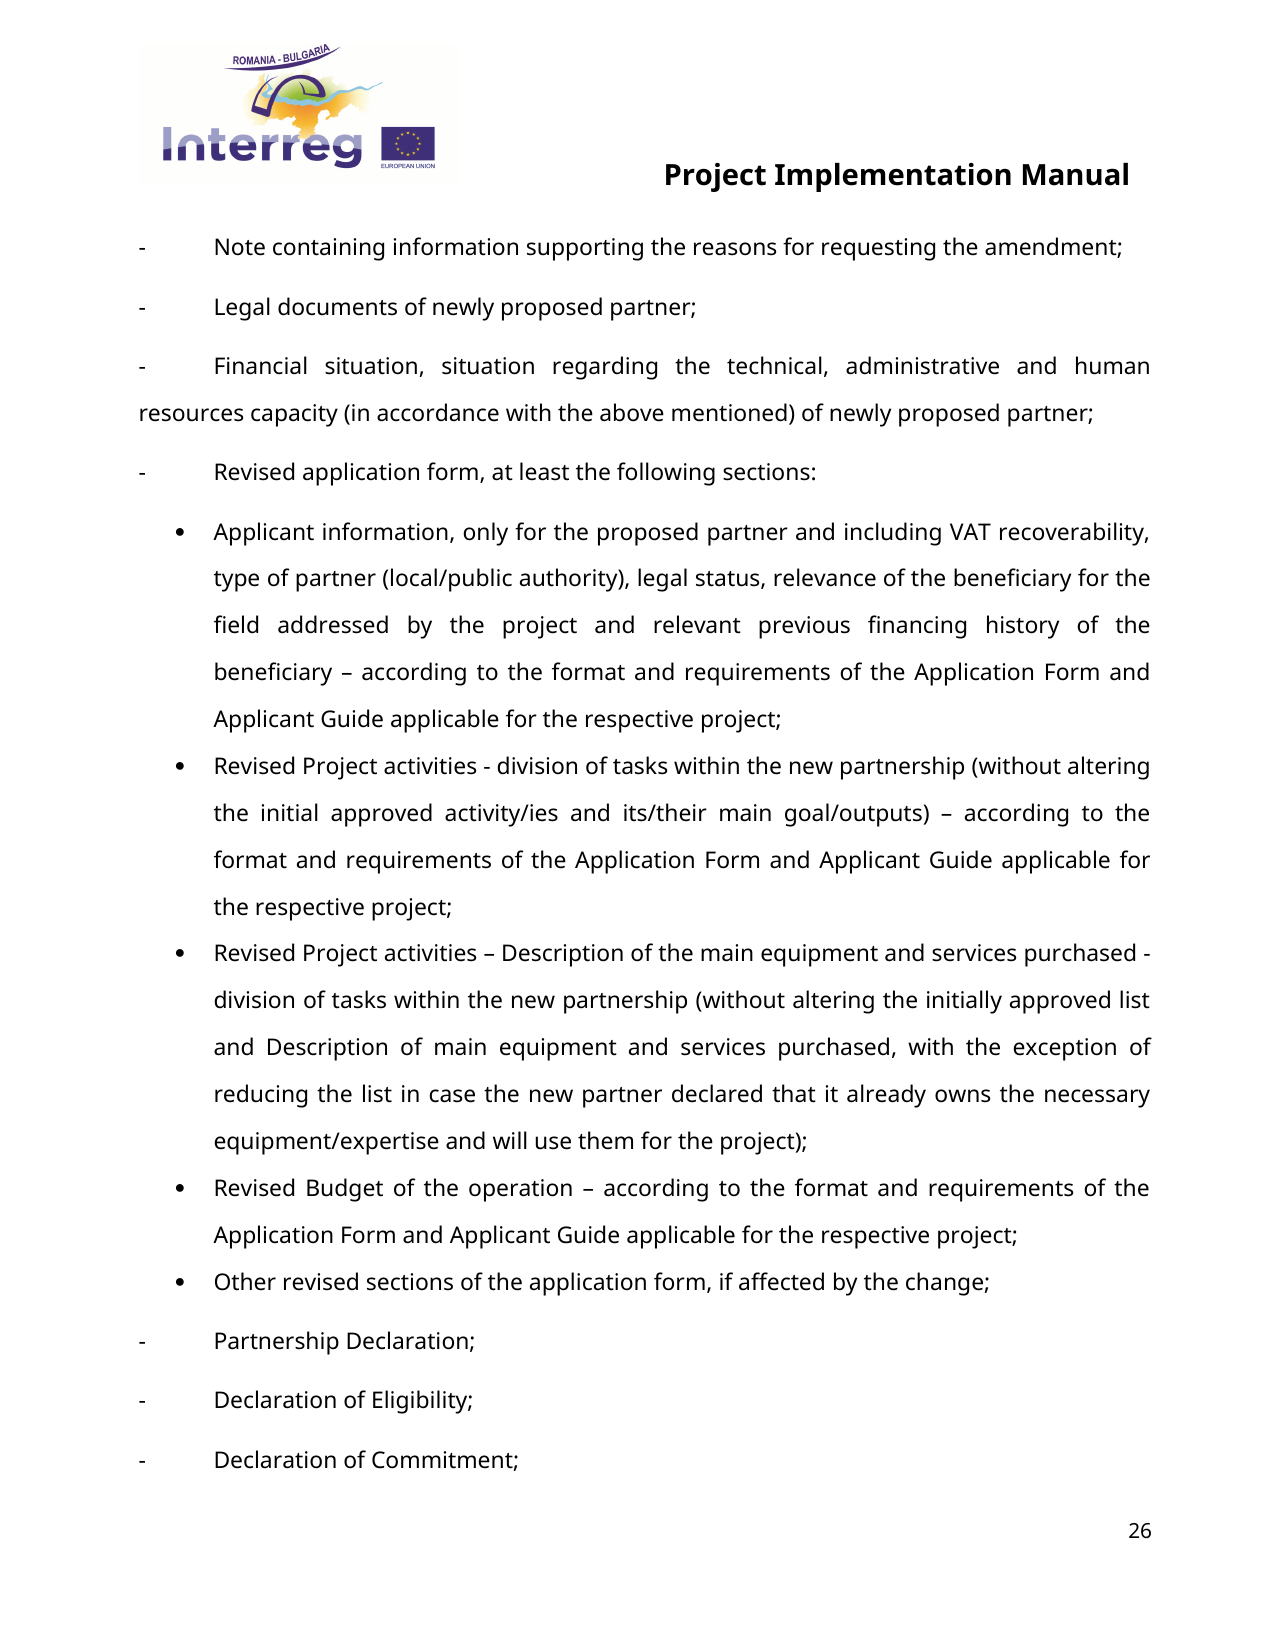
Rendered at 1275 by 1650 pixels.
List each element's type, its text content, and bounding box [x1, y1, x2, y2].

text - Declaration of Commitment; [138, 1443, 1152, 1475]
list Applicant information, only for the proposed partner and including VAT recoverability, type of partner (local/public authority), legal status, relevance of the beneficiary for the field addressed by the project and relevant previous financing history of the beneficiary – according to the format and requirements of the Application Form and Applicant Guide applicable for the respective project; [176, 515, 1152, 734]
text - Note containing information supporting the reasons for requesting the amendment; [138, 231, 1152, 262]
text - Legal documents of newly proposed partner; [138, 290, 1152, 322]
text - Financial situation, situation regarding the technical, administrative and human resources capacity (in accordance with the above mentioned) of newly proposed partner; [138, 350, 1152, 428]
list Revised Budget of the operation – according to the format and requirements of the Application Form and Applicant Guide applicable for the respective project; [176, 1172, 1152, 1250]
text - Partnership Declaration; [138, 1325, 1152, 1356]
list Other revised sections of the application form, if affected by the change; [176, 1265, 1152, 1297]
list Revised Project activities - division of tasks within the new partnership (without altering the initial approved activity/ies and its/their main goal/outputs) – according to the format and requirements of the Application Form and Applicant Guide applicable for the respective project; [176, 750, 1152, 922]
text - Declaration of Eligibility; [138, 1384, 1152, 1415]
list Revised Project activities – Description of the main equipment and services purchased - division of tasks within the new partnership (without altering the initially approved list and Description of main equipment and services purchased, with the exception of reducing the list in case the new partner declared that it already owns the necessary equipment/expertise and will use them for the project); [176, 937, 1152, 1156]
picture [138, 44, 461, 185]
text - Revised application form, at least the following sections: [138, 456, 1152, 487]
